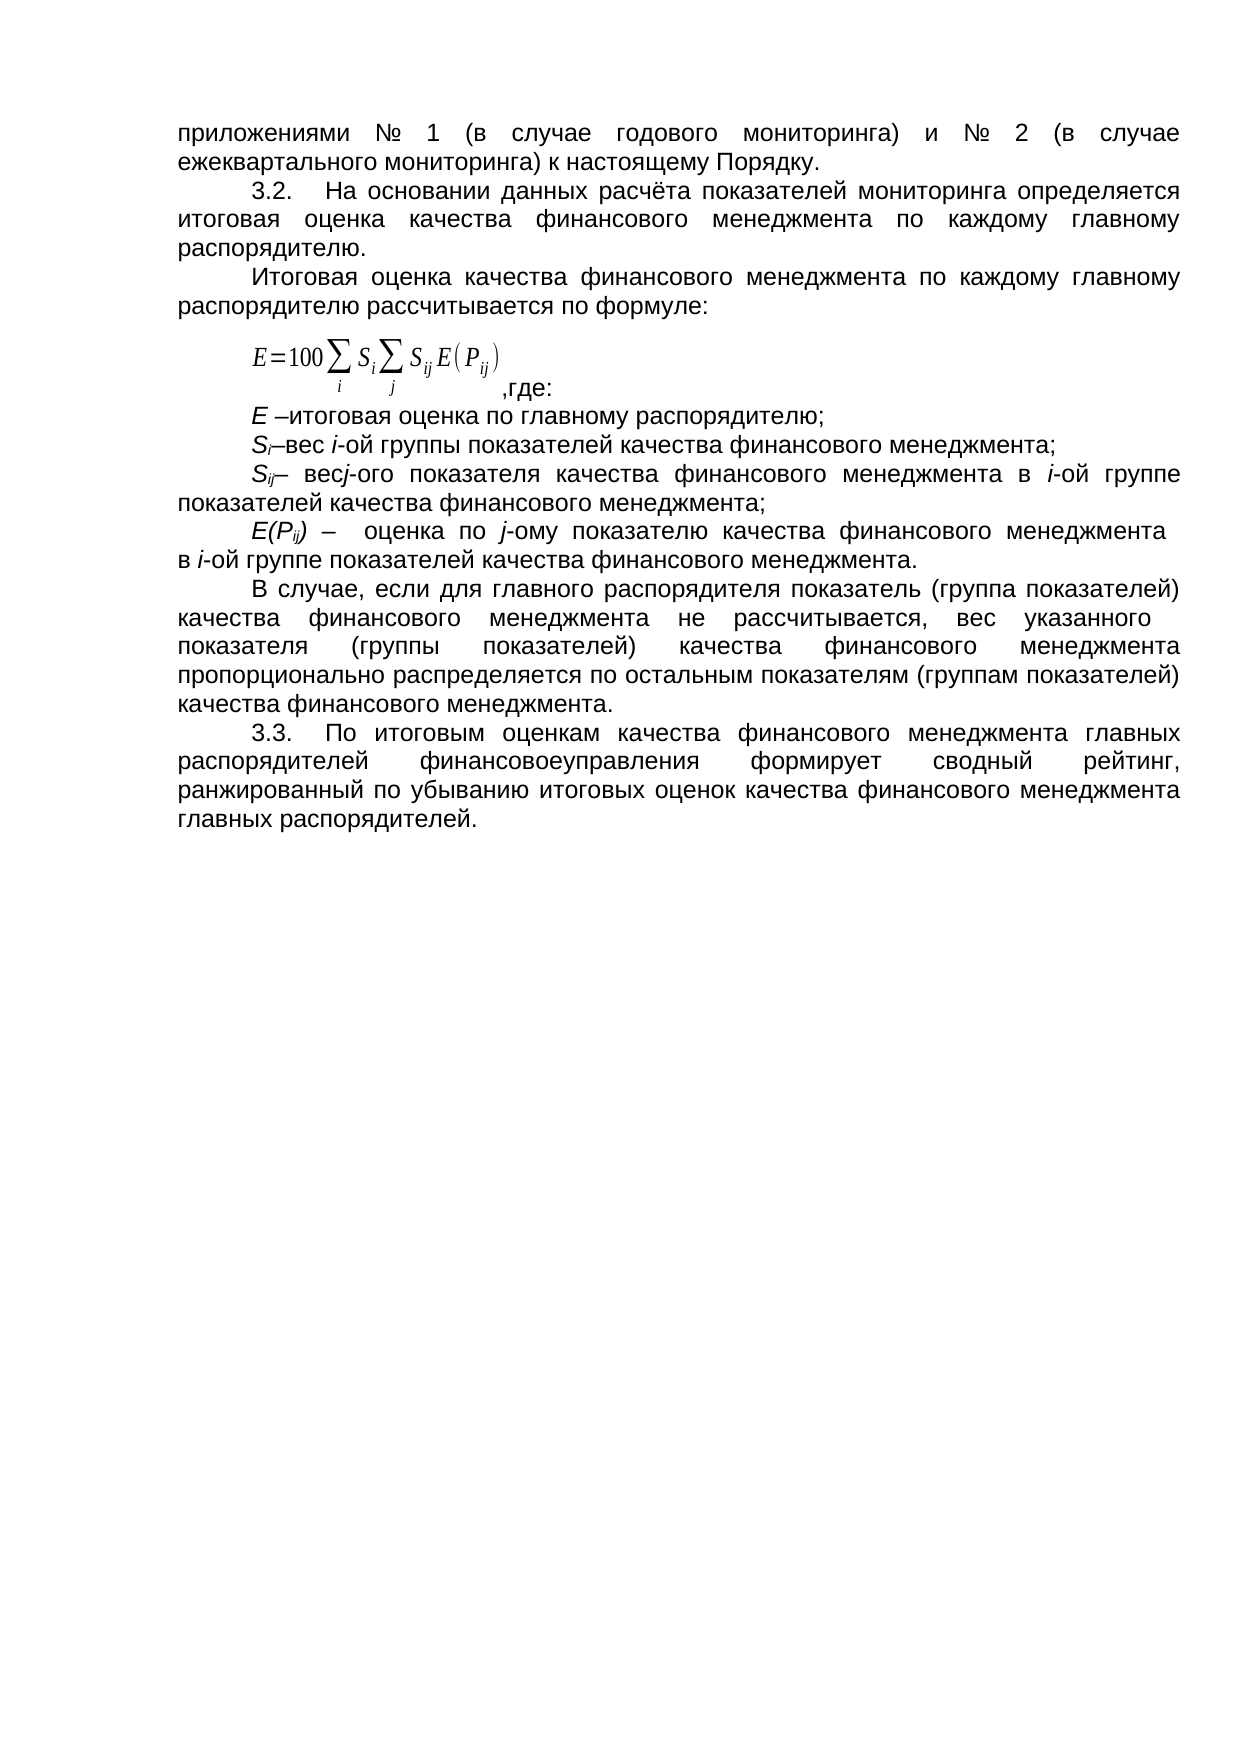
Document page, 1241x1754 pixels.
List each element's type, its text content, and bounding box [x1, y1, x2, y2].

list По итоговым оценкам качества финансового менеджмента главных распорядителей финансовоеуправления формирует сводный рейтинг, ранжированный по убыванию итоговых оценок качества финансового менеджмента главных распорядителей. [177, 717, 1181, 832]
text В случае, если для главного распорядителя показатель (группа показателей) качества финансового менеджмента не рассчитывается, вес указанного показателя (группы показателей) качества финансового менеджмента пропорционально распределяется по остальным показателям (группам показателей) качества финансового менеджмента. [177, 574, 1181, 717]
text Sij– весj-ого показателя качества финансового менеджмента в i-ой группе показателей качества финансового менеджмента; [177, 459, 1181, 516]
text ,где: [177, 319, 1181, 401]
list На основании данных расчёта показателей мониторинга определяется итоговая оценка качества финансового менеджмента по каждому главному распорядителю. [177, 176, 1181, 262]
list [177, 118, 1181, 176]
text Si–вес i-ой группы показателей качества финансового менеджмента; [177, 430, 1181, 459]
text E(Pij) – оценка по j-ому показателю качества финансового менеджмента в i-ой группе показателей качества финансового менеджмента. [177, 516, 1181, 574]
text E –итоговая оценка по главному распорядителю; [177, 401, 1181, 430]
text Итоговая оценка качества финансового менеджмента по каждому главному распорядителю рассчитывается по формуле: [177, 262, 1181, 319]
